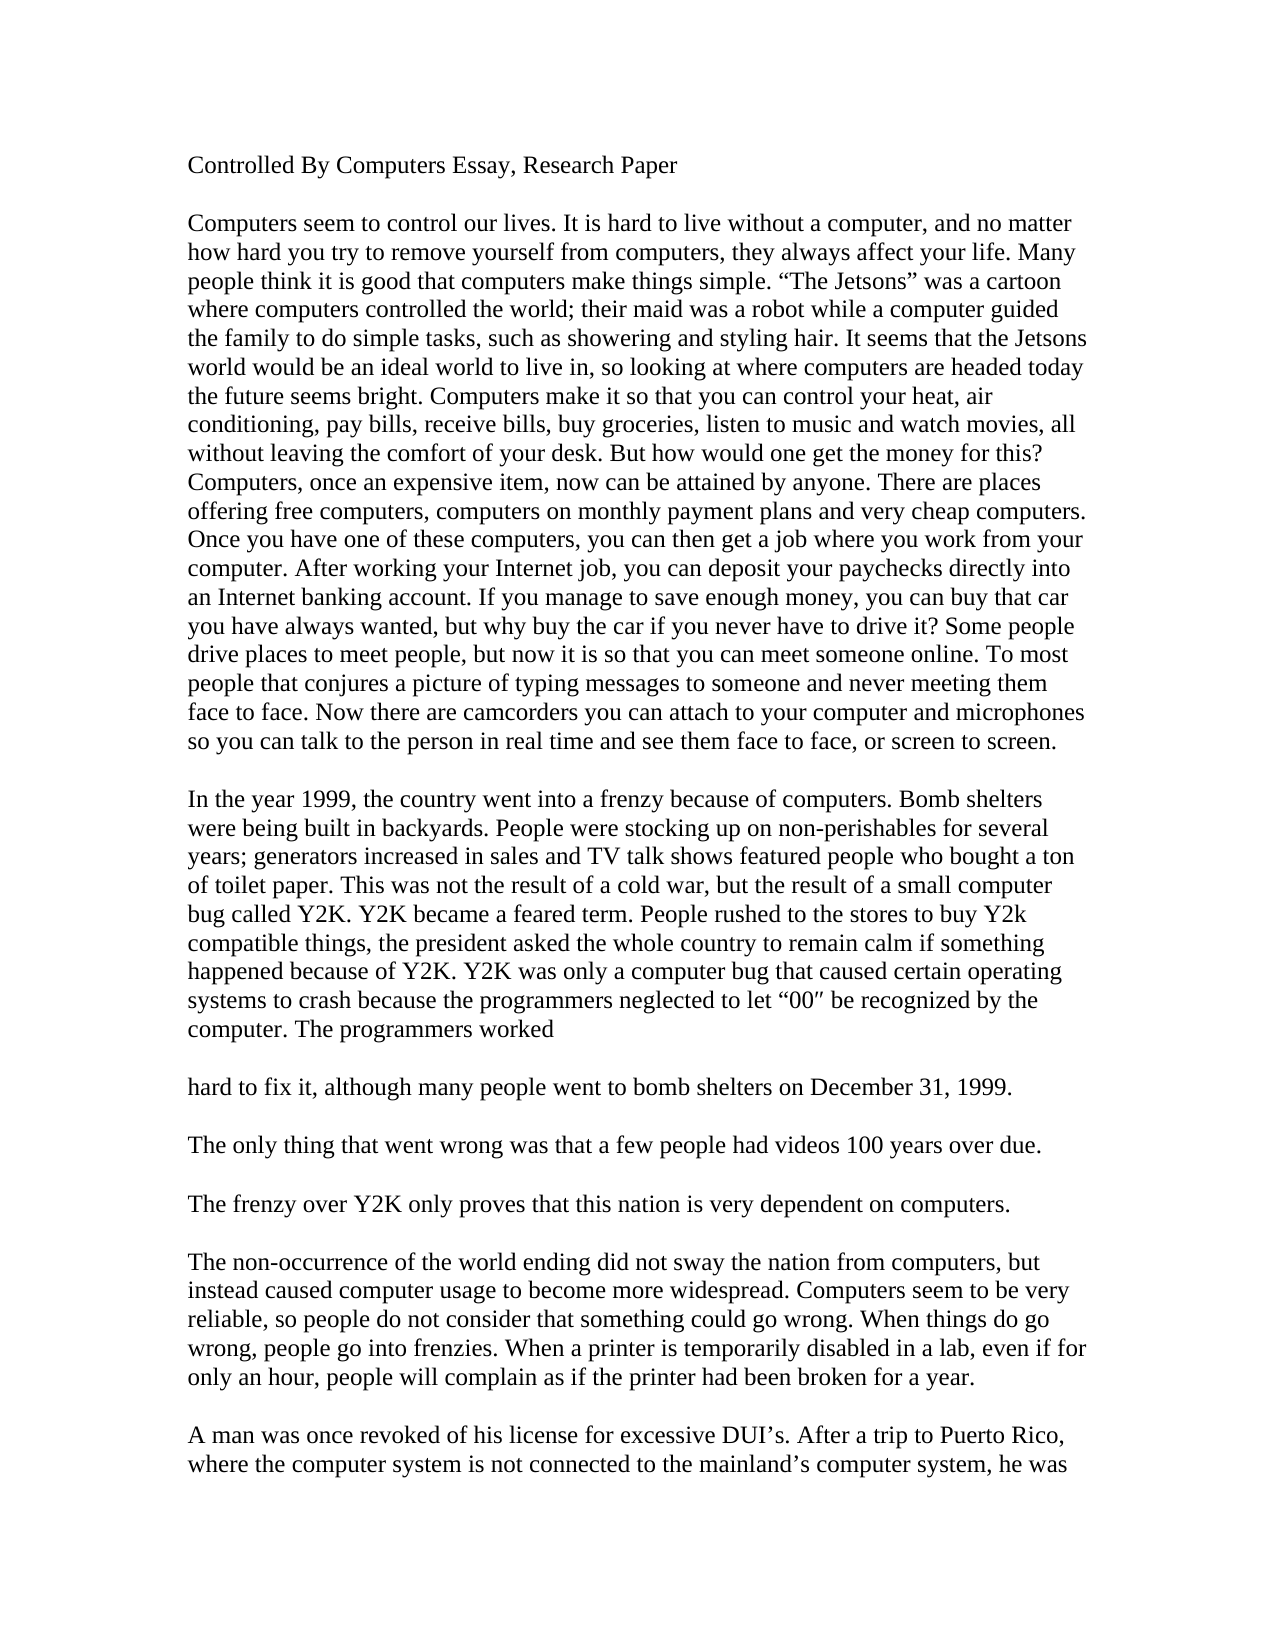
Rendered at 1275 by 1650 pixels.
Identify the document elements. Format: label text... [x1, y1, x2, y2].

text hard to fix it, although many people went to bomb shelters on December 31, 1999. [187, 1072, 1087, 1101]
text The frenzy over Y2K only proves that this nation is very dependent on computers. [187, 1189, 1087, 1217]
text The non-occurrence of the world ending did not sway the nation from computers, but instead caused computer usage to become more widespread. Computers seem to be very reliable, so people do not consider that something could go wrong. When things do go wrong, people go into frenzies. When a printer is temporarily disabled in a lab, even if for only an hour, people will complain as if the printer had been broken for a year. [187, 1247, 1087, 1391]
text Computers seem to control our lives. It is hard to live without a computer, and no matter how hard you try to remove yourself from computers, they always affect your life. Many people think it is good that computers make things simple. “The Jetsons” was a cartoon where computers controlled the world; their maid was a robot while a computer guided the family to do simple tasks, such as showering and styling hair. It seems that the Jetsons world would be an ideal world to live in, so looking at where computers are headed today the future seems bright. Computers make it so that you can control your heat, air conditioning, pay bills, receive bills, buy groceries, listen to music and watch movies, all without leaving the comfort of your desk. But how would one get the money for this? Computers, once an expensive item, now can be attained by anyone. There are places offering free computers, computers on monthly payment plans and very cheap computers. Once you have one of these computers, you can then get a job where you work from your computer. After working your Internet job, you can deposit your paychecks directly into an Internet banking account. If you manage to save enough money, you can buy that car you have always wanted, but why buy the car if you never have to drive it? Some people drive places to meet people, but now it is so that you can meet someone online. To most people that conjures a picture of typing messages to someone and never meeting them face to face. Now there are camcorders you can attach to your computer and microphones so you can talk to the person in real time and see them face to face, or screen to screen. [187, 208, 1087, 754]
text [187, 1420, 1087, 1478]
text Controlled By Computers Essay, Research Paper [187, 150, 1087, 179]
text The only thing that went wrong was that a few people had videos 100 years over due. [187, 1130, 1087, 1159]
text In the year 1999, the country went into a frenzy because of computers. Bomb shelters were being built in backyards. People were stocking up on non-perishables for several years; generators increased in sales and TV talk shows featured people who bought a ton of toilet paper. This was not the result of a cold war, but the result of a small computer bug called Y2K. Y2K became a feared term. People rushed to the stores to buy Y2k compatible things, the president asked the whole country to remain calm if something happened because of Y2K. Y2K was only a computer bug that caused certain operating systems to crash because the programmers neglected to let “00″ be recognized by the computer. The programmers worked [187, 784, 1087, 1043]
